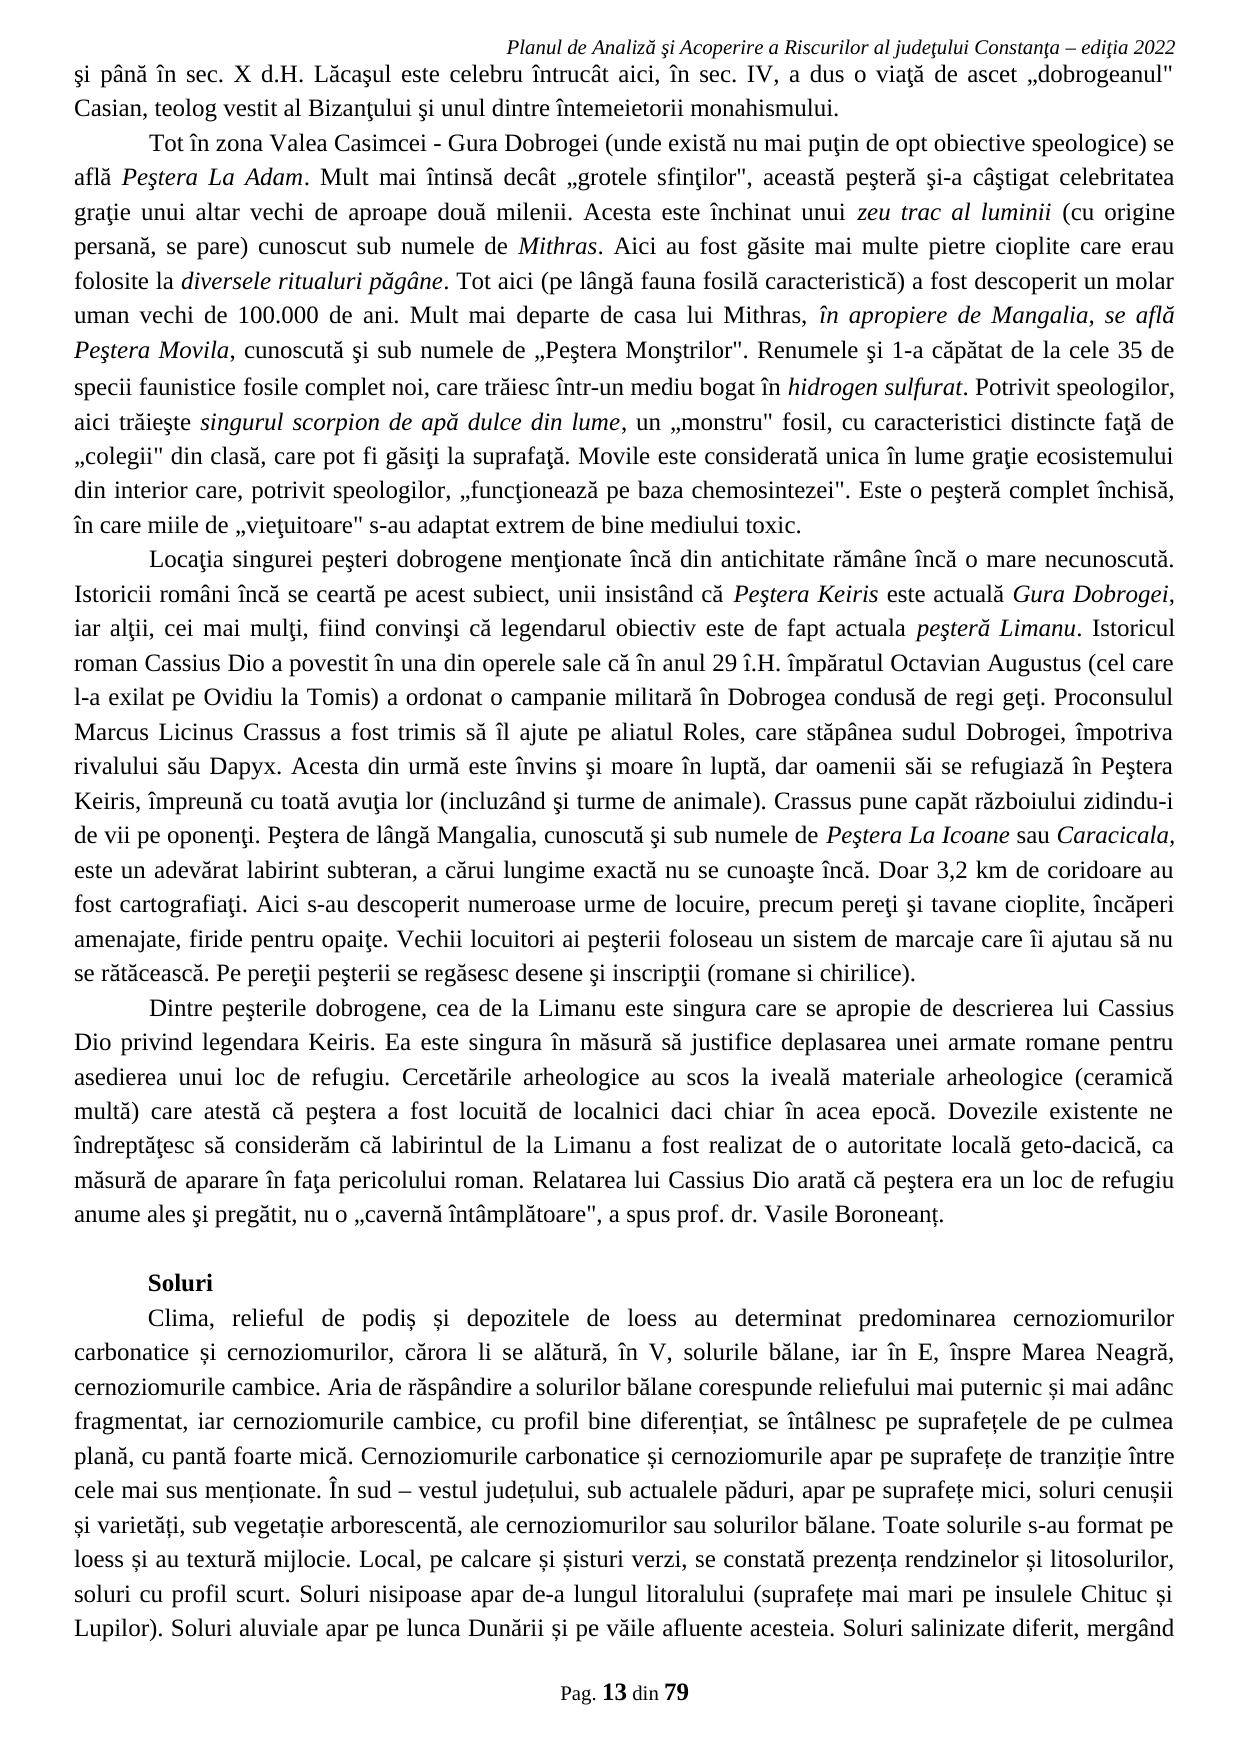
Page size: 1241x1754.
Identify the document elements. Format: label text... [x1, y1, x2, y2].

text Dintre peşterile dobrogene, cea de la Limanu este singura care se apropie de descrierea lui Cassius Dio privind legendara Keiris. Ea este singura în măsură să justifice deplasarea unei armate romane pentru asedierea unui loc de refugiu. Cercetările arheologice au scos la iveală materiale arheologice (ceramică multă) care atestă că peştera a fost locuită de localnici daci chiar în acea epocă. Dovezile existente ne îndreptăţesc să considerăm că labirintul de la Limanu a fost realizat de o autoritate locală geto-dacică, ca măsură de aparare în faţa pericolului roman. Relatarea lui Cassius Dio arată că peştera era un loc de refugiu anume ales şi pregătit, nu o „cavernă întâmplătoare", a spus prof. dr. Vasile Boroneanț. [74, 993, 1175, 1228]
text Soluri [74, 1268, 1175, 1297]
text Tot în zona Valea Casimcei - Gura Dobrogei (unde există nu mai puţin de opt obiective speologice) se află Peştera La Adam. Mult mai întinsă decât „grotele sfinţilor", această peşteră şi-a câştigat celebritatea graţie unui altar vechi de aproape două milenii. Acesta este închinat unui zeu trac al luminii (cu origine persană, se pare) cunoscut sub numele de Mithras. Aici au fost găsite mai multe pietre cioplite care erau folosite la diversele ritualuri păgâne. Tot aici (pe lângă fauna fosilă caracteristică) a fost descoperit un molar uman vechi de 100.000 de ani. Mult mai departe de casa lui Mithras, în apropiere de Mangalia, se află Peştera Movila, cunoscută şi sub numele de „Peştera Monştrilor". Renumele şi 1-a căpătat de la cele 35 de specii faunistice fosile complet noi, care trăiesc într-un mediu bogat în hidrogen sulfurat. Potrivit speologilor, aici trăieşte singurul scorpion de apă dulce din lume, un „monstru" fosil, cu caracteristici distincte faţă de „colegii" din clasă, care pot fi găsiţi la suprafaţă. Movile este considerată unica în lume graţie ecosistemului din interior care, potrivit speologilor, „funcţionează pe baza chemosintezei". Este o peşteră complet închisă, în care miile de „vieţuitoare" s-au adaptat extrem de bine mediului toxic. [74, 128, 1175, 539]
text Locaţia singurei peşteri dobrogene menţionate încă din antichitate rămâne încă o mare necunoscută. Istoricii români încă se ceartă pe acest subiect, unii insistând că Peştera Keiris este actuală Gura Dobrogei, iar alţii, cei mai mulţi, fiind convinşi că legendarul obiectiv este de fapt actuala peşteră Limanu. Istoricul roman Cassius Dio a povestit în una din operele sale că în anul 29 î.H. împăratul Octavian Augustus (cel care l-a exilat pe Ovidiu la Tomis) a ordonat o campanie militară în Dobrogea condusă de regi geţi. Proconsulul Marcus Licinus Crassus a fost trimis să îl ajute pe aliatul Roles, care stăpânea sudul Dobrogei, împotriva rivalului său Dapyx. Acesta din urmă este învins şi moare în luptă, dar oamenii săi se refugiază în Peştera Keiris, împreună cu toată avuţia lor (incluzând şi turme de animale). Crassus pune capăt războiului zidindu-i de vii pe oponenţi. Peştera de lângă Mangalia, cunoscută şi sub numele de Peştera La Icoane sau Caracicala, este un adevărat labirint subteran, a cărui lungime exactă nu se cunoaşte încă. Doar 3,2 km de coridoare au fost cartografiaţi. Aici s-au descoperit numeroase urme de locuire, precum pereţi şi tavane cioplite, încăperi amenajate, firide pentru opaiţe. Vechii locuitori ai peşterii foloseau un sistem de marcaje care îi ajutau să nu se rătăcească. Pe pereţii peşterii se regăsesc desene şi inscripţii (romane si chirilice). [74, 544, 1175, 987]
